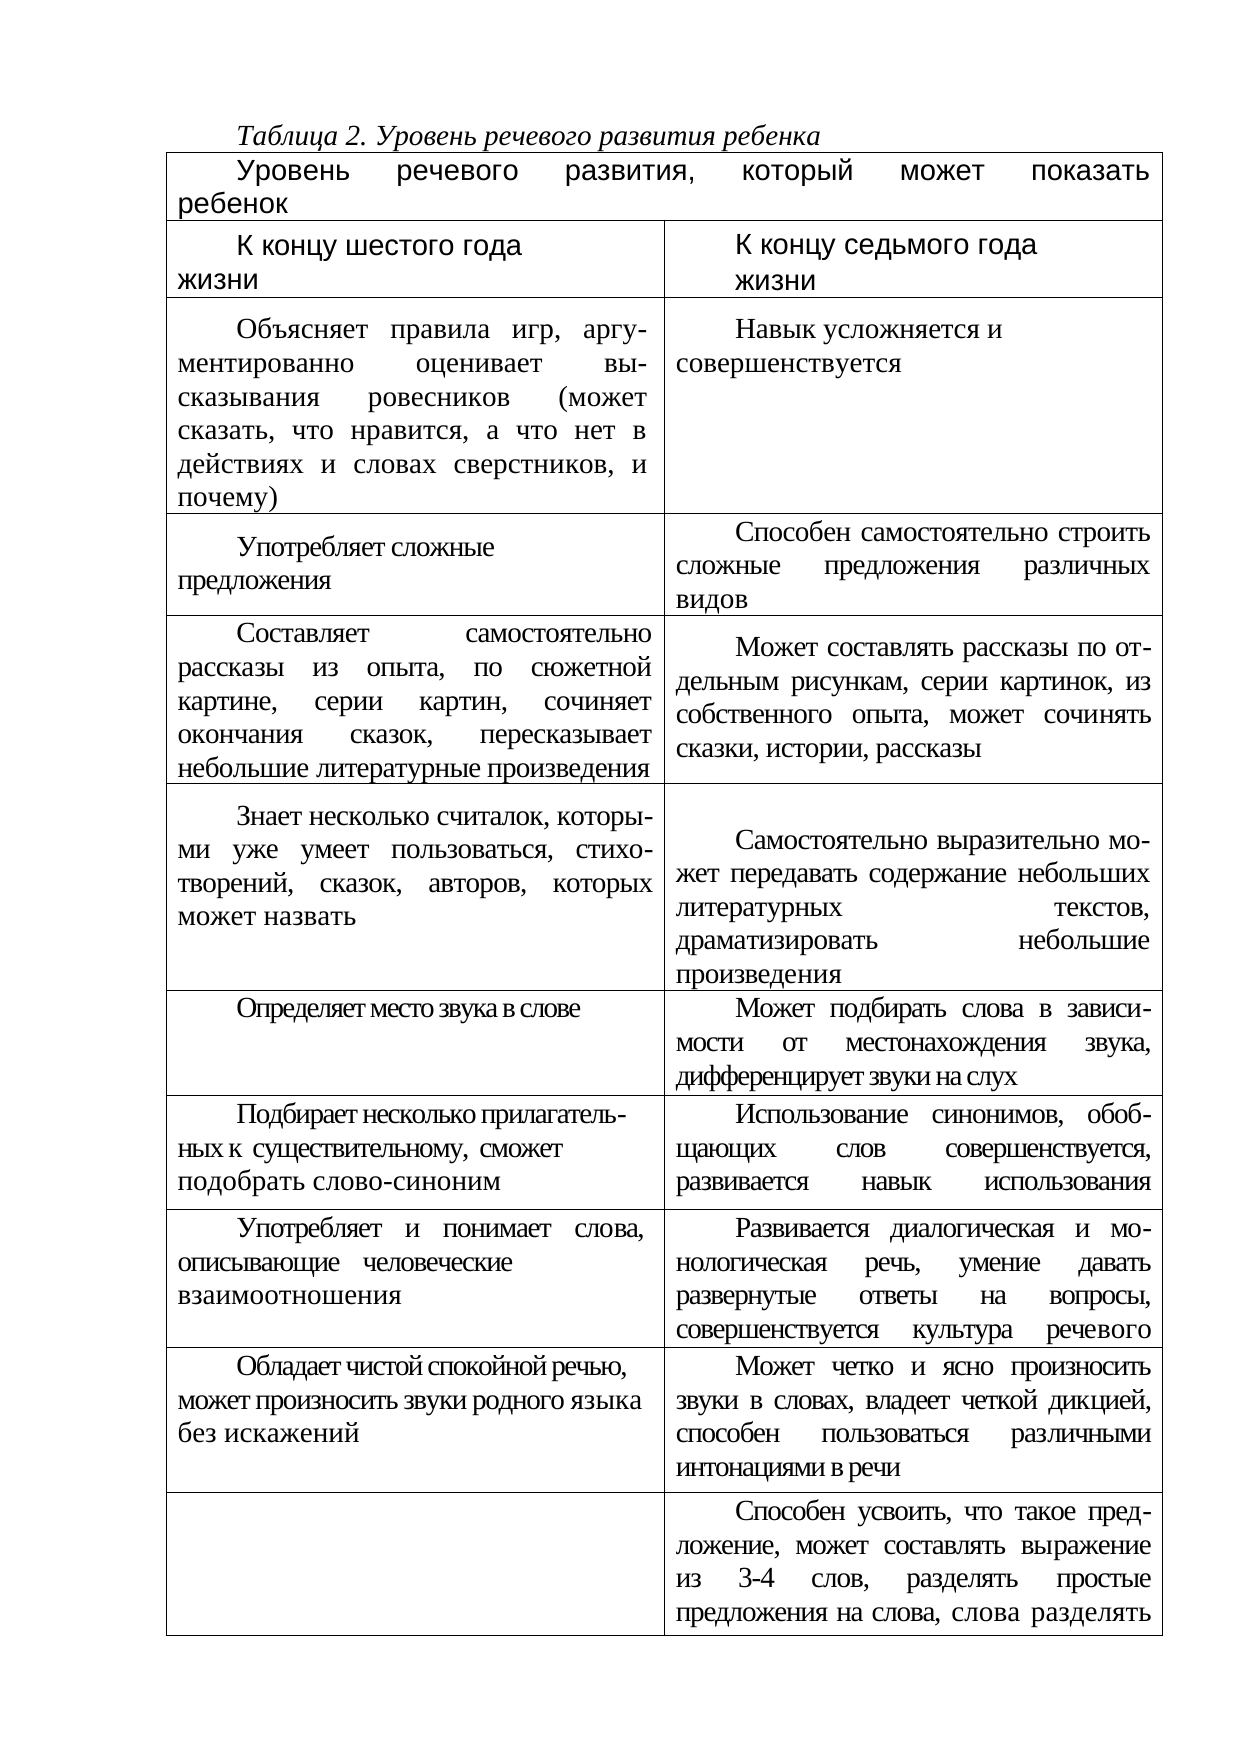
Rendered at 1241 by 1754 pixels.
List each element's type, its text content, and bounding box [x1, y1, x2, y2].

table_cell Навык усложняется и совершенствуется [665, 298, 1162, 513]
table_cell Подбирает несколько прилагательных к существительному, сможет подобрать слово-синоним [167, 1096, 664, 1209]
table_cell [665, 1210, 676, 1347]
table_cell Обладает чистой спокойной речью, может произносить звуки родного языка без искажений [167, 1348, 664, 1492]
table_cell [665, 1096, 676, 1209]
table_cell Определяет место звука в слове [167, 991, 664, 1095]
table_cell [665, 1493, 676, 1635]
table_cell К концу шестого года жизни [167, 221, 664, 297]
table_cell Знает несколько считалок, которыми уже умеет пользоваться, стихотворений, сказок, авторов, которых может назвать [167, 784, 664, 989]
table_cell [167, 1493, 664, 1635]
text Таблица 2. Уровень речевого развития ребенка [177, 118, 1152, 152]
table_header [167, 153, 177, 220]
table_cell Самостоятельно выразительно может передавать содержание небольших литературных текстов, драматизировать небольшие произведения [665, 784, 1162, 989]
table_cell Может составлять рассказы по отдельным рисункам, серии картинок, из собственного опыта, может сочинять сказки, истории, рассказы [665, 616, 1162, 783]
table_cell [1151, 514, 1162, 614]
table_cell Объясняет правила игр, аргументированно оценивает высказывания ровесников (может сказать, что нравится, а что нет в действиях и словах сверстников, и почему) [167, 298, 664, 513]
table_cell Употребляет и понимает слова, описывающие человеческие взаимоотношения [167, 1210, 664, 1347]
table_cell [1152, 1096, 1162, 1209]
table_cell Может подбирать слова в зависимости от местонахождения звука, дифференцирует звуки на слух [665, 991, 1162, 1095]
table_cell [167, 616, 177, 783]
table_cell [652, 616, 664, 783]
table_cell Может четко и ясно произносить звуки в словах, владеет четкой дикцией, способен пользоваться различными интонациями в речи [665, 1348, 1162, 1492]
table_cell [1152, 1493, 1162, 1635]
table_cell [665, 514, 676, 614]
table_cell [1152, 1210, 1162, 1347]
table_cell К концу седьмого года жизни [665, 221, 1162, 297]
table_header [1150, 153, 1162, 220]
table_cell Употребляет сложные предложения [167, 514, 664, 614]
